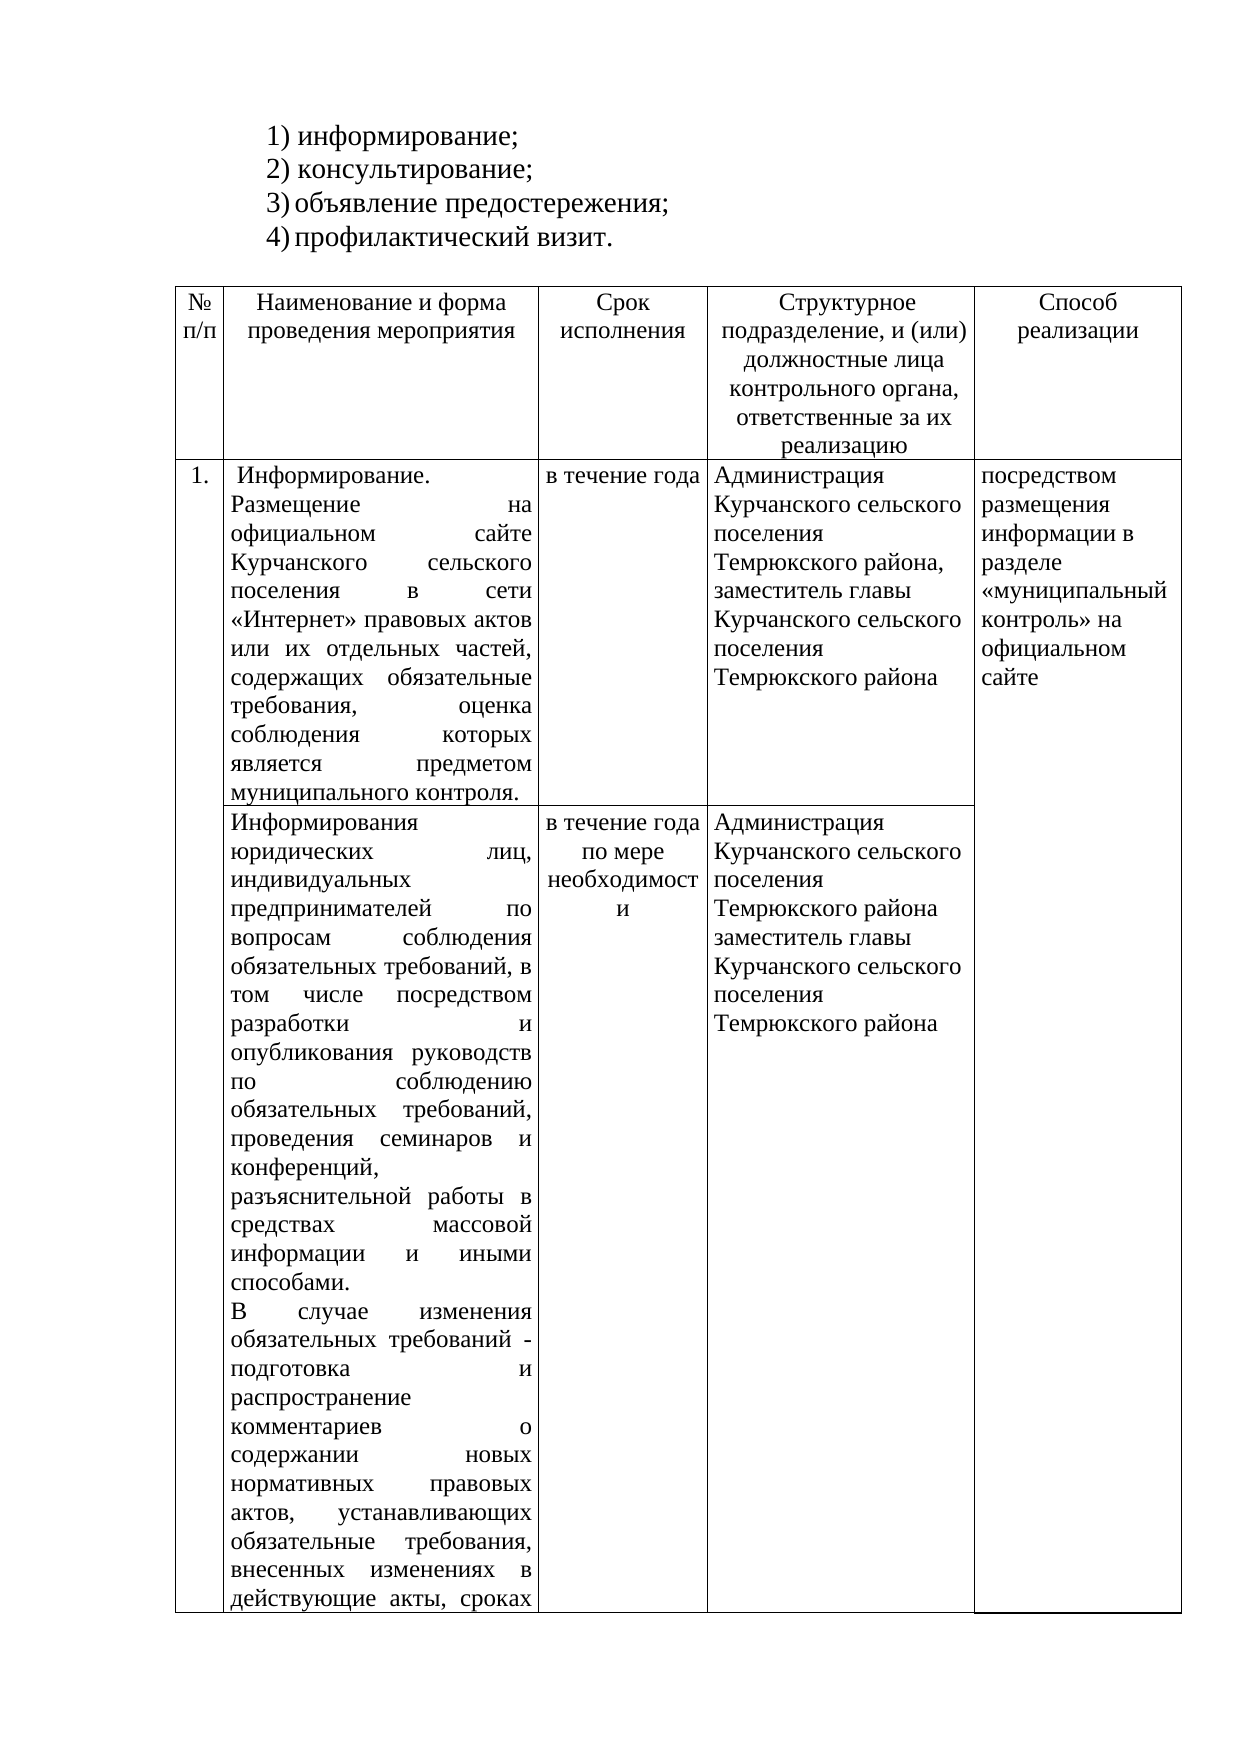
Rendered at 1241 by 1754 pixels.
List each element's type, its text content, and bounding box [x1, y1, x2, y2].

table_cell посредством размещения информации в разделе «муниципальный контроль» на официальном сайте [975, 460, 1181, 1612]
text 1) информирование; [177, 118, 1181, 152]
table_cell в течение года [539, 460, 707, 805]
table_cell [539, 806, 707, 1612]
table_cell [708, 806, 974, 1612]
table_header № п/п [176, 287, 223, 459]
table_cell Администрация Курчанского сельского поселения Темрюкского района, заместитель главы Курчанского сельского поселения Темрюкского района [708, 460, 974, 805]
table_cell Информирование. Размещение на официальном сайте Курчанского сельского поселения в сети «Интернет» правовых актов или их отдельных частей, содержащих обязательные требования, оценка соблюдения которых является предметом муниципального контроля. [224, 460, 538, 805]
table_header Способ реализации [975, 287, 1181, 459]
text 3) объявление предостережения; [177, 185, 1181, 219]
table_header Структурное подразделение, и (или) должностные лица контрольного органа, ответственные за их реализацию [708, 287, 974, 459]
text 2) консультирование; [177, 152, 1181, 185]
table_header Наименование и форма проведения мероприятия [224, 287, 538, 459]
table_cell 1. [176, 460, 223, 1612]
table_header Срок исполнения [539, 287, 707, 459]
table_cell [224, 806, 538, 1612]
text 4) профилактический визит. [177, 219, 1181, 252]
